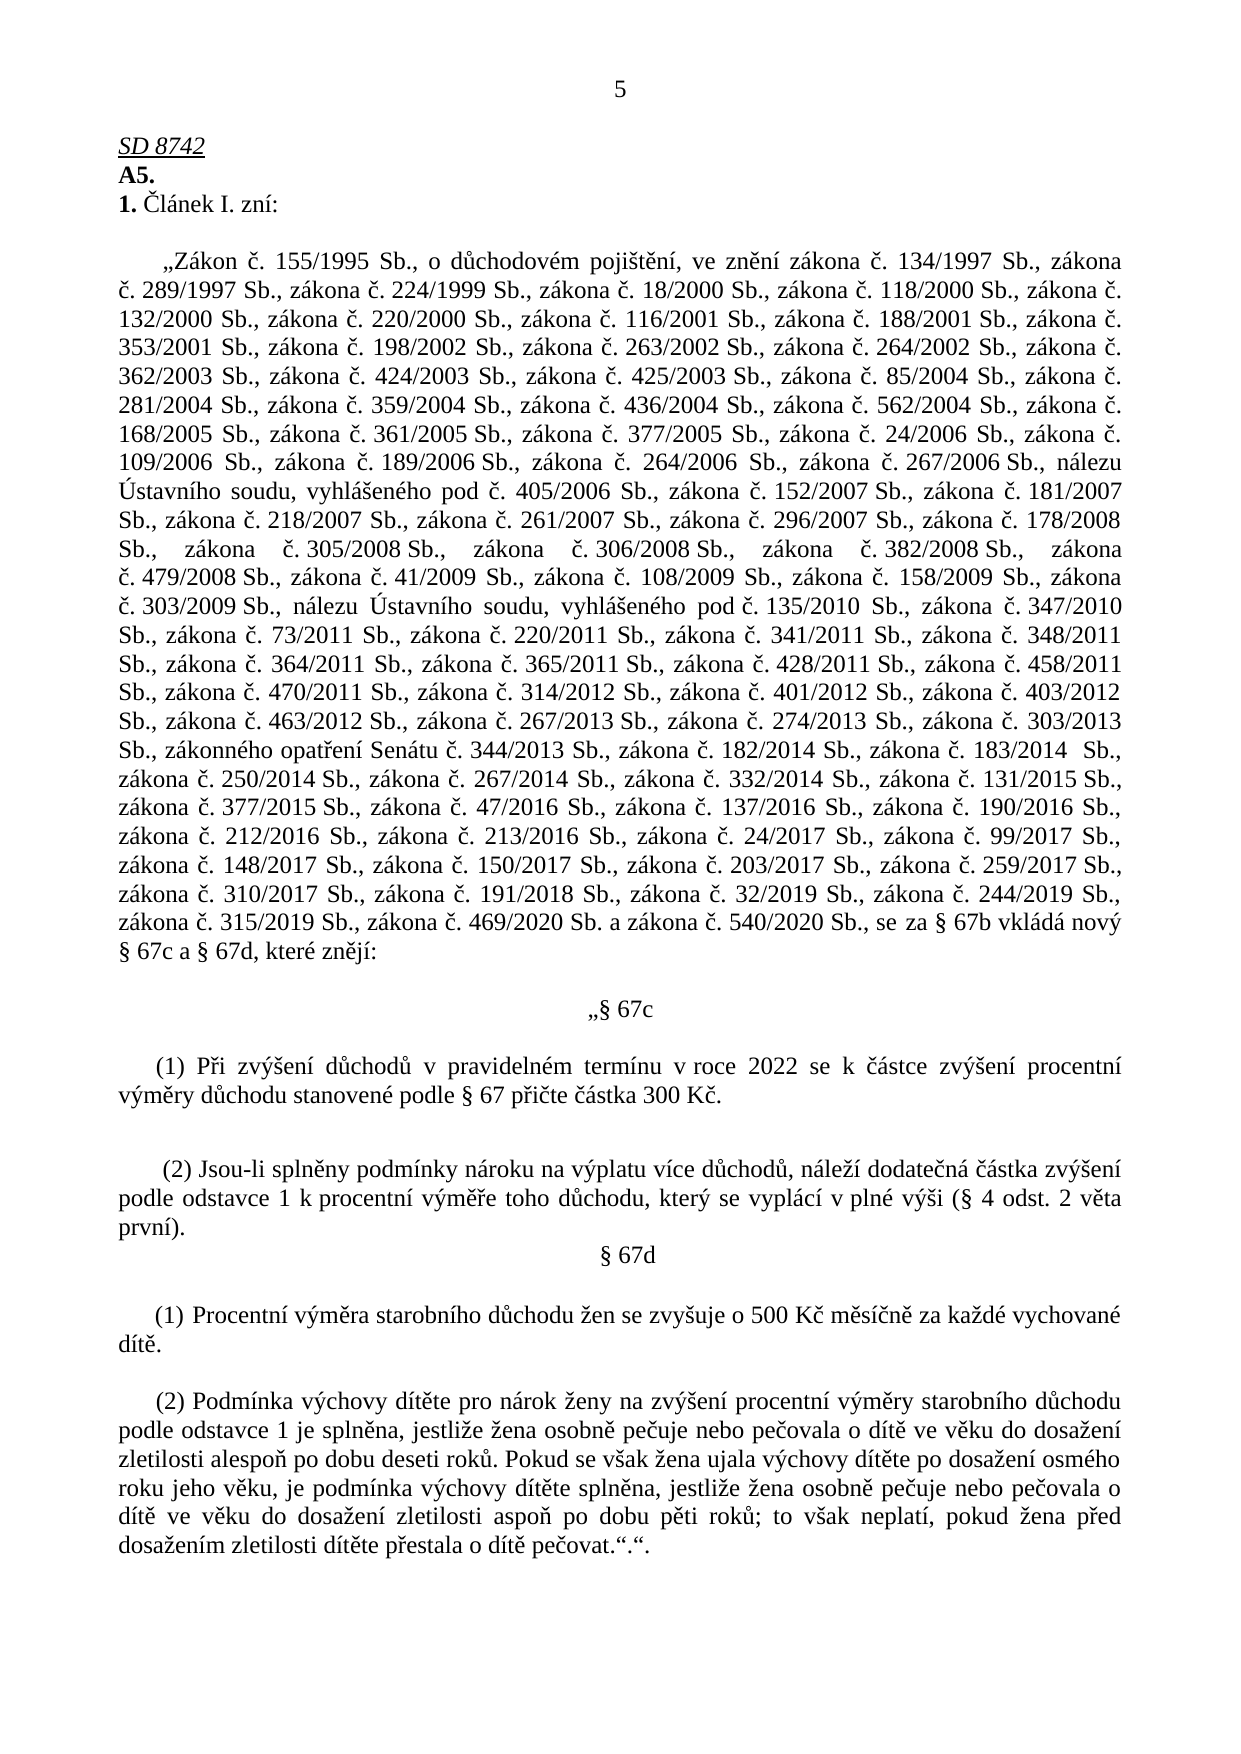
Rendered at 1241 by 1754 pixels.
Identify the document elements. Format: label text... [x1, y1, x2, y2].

text (1) Při zvýšení důchodů v pravidelném termínu v roce 2022 se k částce zvýšení procentní výměry důchodu stanovené podle § 67 přičte částka 300 Kč. [118, 1051, 1122, 1109]
text A5. [118, 160, 1122, 189]
list Procentní výměra starobního důchodu žen se zvyšuje o 500 Kč měsíčně za každé vychované dítě. [118, 1300, 1122, 1358]
list § 67d [133, 1240, 1122, 1269]
text „Zákon č. 155/1995 Sb., o důchodovém pojištění, ve znění zákona č. 134/1997 Sb., zákona č. 289/1997 Sb., zákona č. 224/1999 Sb., zákona č. 18/2000 Sb., zákona č. 118/2000 Sb., zákona č. 132/2000 Sb., zákona č. 220/2000 Sb., zákona č. 116/2001 Sb., zákona č. 188/2001 Sb., zákona č. 353/2001 Sb., zákona č. 198/2002 Sb., zákona č. 263/2002 Sb., zákona č. 264/2002 Sb., zákona č. 362/2003 Sb., zákona č. 424/2003 Sb., zákona č. 425/2003 Sb., zákona č. 85/2004 Sb., zákona č. 281/2004 Sb., zákona č. 359/2004 Sb., zákona č. 436/2004 Sb., zákona č. 562/2004 Sb., zákona č. 168/2005 Sb., zákona č. 361/2005 Sb., zákona č. 377/2005 Sb., zákona č. 24/2006 Sb., zákona č. 109/2006 Sb., zákona č. 189/2006 Sb., zákona č. 264/2006 Sb., zákona č. 267/2006 Sb., nálezu Ústavního soudu, vyhlášeného pod č. 405/2006 Sb., zákona č. 152/2007 Sb., zákona č. 181/2007 Sb., zákona č. 218/2007 Sb., zákona č. 261/2007 Sb., zákona č. 296/2007 Sb., zákona č. 178/2008 Sb., zákona č. 305/2008 Sb., zákona č. 306/2008 Sb., zákona č. 382/2008 Sb., zákona č. 479/2008 Sb., zákona č. 41/2009 Sb., zákona č. 108/2009 Sb., zákona č. 158/2009 Sb., zákona č. 303/2009 Sb., nálezu Ústavního soudu, vyhlášeného pod č. 135/2010 Sb., zákona č. 347/2010 Sb., zákona č. 73/2011 Sb., zákona č. 220/2011 Sb., zákona č. 341/2011 Sb., zákona č. 348/2011 Sb., zákona č. 364/2011 Sb., zákona č. 365/2011 Sb., zákona č. 428/2011 Sb., zákona č. 458/2011 Sb., zákona č. 470/2011 Sb., zákona č. 314/2012 Sb., zákona č. 401/2012 Sb., zákona č. 403/2012 Sb., zákona č. 463/2012 Sb., zákona č. 267/2013 Sb., zákona č. 274/2013 Sb., zákona č. 303/2013 Sb., zákonného opatření Senátu č. 344/2013 Sb., zákona č. 182/2014 Sb., zákona č. 183/2014 Sb., zákona č. 250/2014 Sb., zákona č. 267/2014 Sb., zákona č. 332/2014 Sb., zákona č. 131/2015 Sb., zákona č. 377/2015 Sb., zákona č. 47/2016 Sb., zákona č. 137/2016 Sb., zákona č. 190/2016 Sb., zákona č. 212/2016 Sb., zákona č. 213/2016 Sb., zákona č. 24/2017 Sb., zákona č. 99/2017 Sb., zákona č. 148/2017 Sb., zákona č. 150/2017 Sb., zákona č. 203/2017 Sb., zákona č. 259/2017 Sb., zákona č. 310/2017 Sb., zákona č. 191/2018 Sb., zákona č. 32/2019 Sb., zákona č. 244/2019 Sb., zákona č. 315/2019 Sb., zákona č. 469/2020 Sb. a zákona č. 540/2020 Sb., se za § 67b vkládá nový § 67c a § 67d, které znějí: [118, 246, 1122, 965]
text „§ 67c [118, 994, 1122, 1022]
text SD 8742 [118, 131, 1122, 160]
list Podmínka výchovy dítěte pro nárok ženy na zvýšení procentní výměry starobního důchodu podle odstavce 1 je splněna, jestliže žena osobně pečuje nebo pečovala o dítě ve věku do dosažení zletilosti alespoň po dobu deseti roků. Pokud se však žena ujala výchovy dítěte po dosažení osmého roku jeho věku, je podmínka výchovy dítěte splněna, jestliže žena osobně pečuje nebo pečovala o dítě ve věku do dosažení zletilosti aspoň po dobu pěti roků; to však neplatí, pokud žena před dosažením zletilosti dítěte přestala o dítě pečovat.“.“. [118, 1386, 1122, 1559]
text 1. Článek I. zní: [118, 189, 1122, 217]
text (2) Jsou-li splněny podmínky nároku na výplatu více důchodů, náleží dodatečná částka zvýšení podle odstavce 1 k procentní výměře toho důchodu, který se vyplácí v plné výši (§ 4 odst. 2 věta první). [118, 1154, 1122, 1240]
